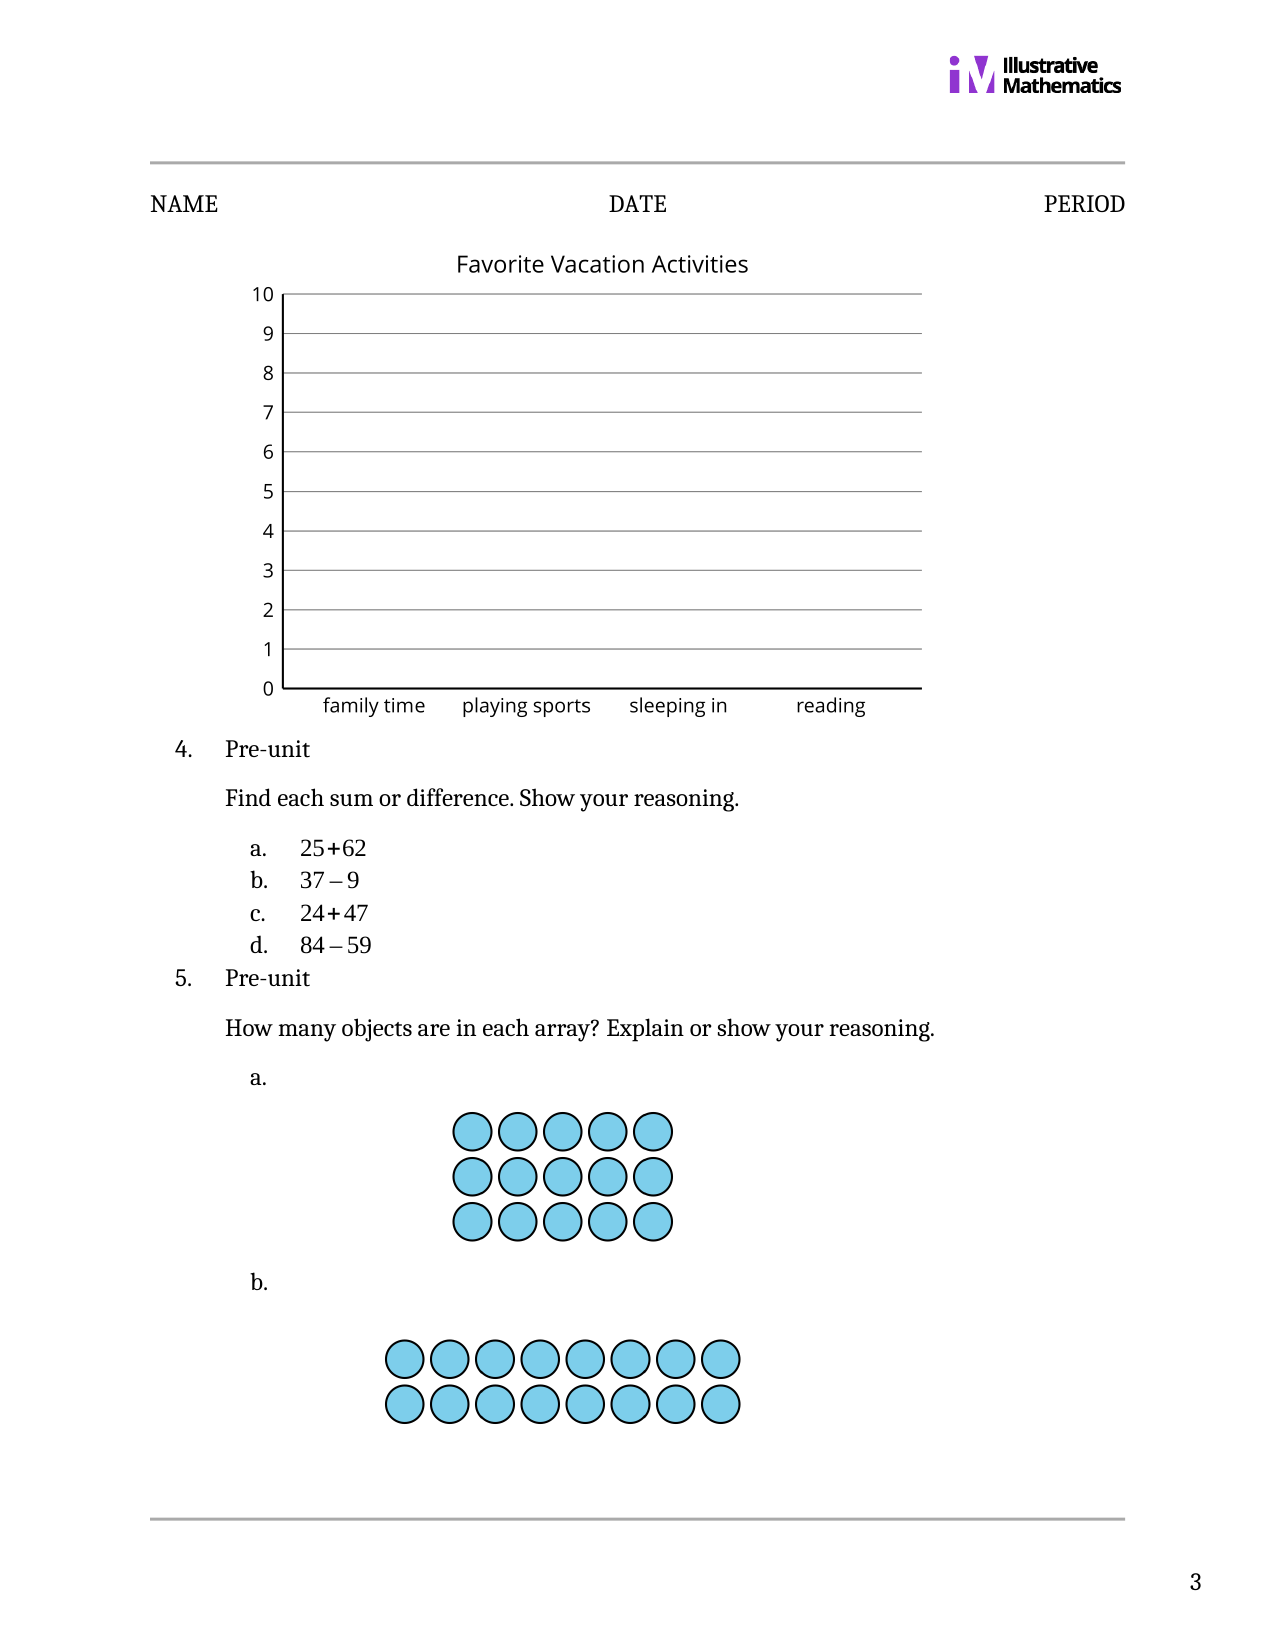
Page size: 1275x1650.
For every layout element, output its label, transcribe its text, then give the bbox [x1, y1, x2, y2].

list How many objects are in each array? Explain or show your reasoning. [175, 1013, 1125, 1042]
list Find each sum or difference. Show your reasoning. [175, 784, 1125, 813]
picture [949, 55, 1121, 93]
list Pre-unit [175, 735, 1125, 763]
list Pre-unit [175, 964, 1125, 993]
picture [318, 1300, 807, 1463]
picture [243, 247, 923, 725]
picture [318, 1095, 807, 1258]
